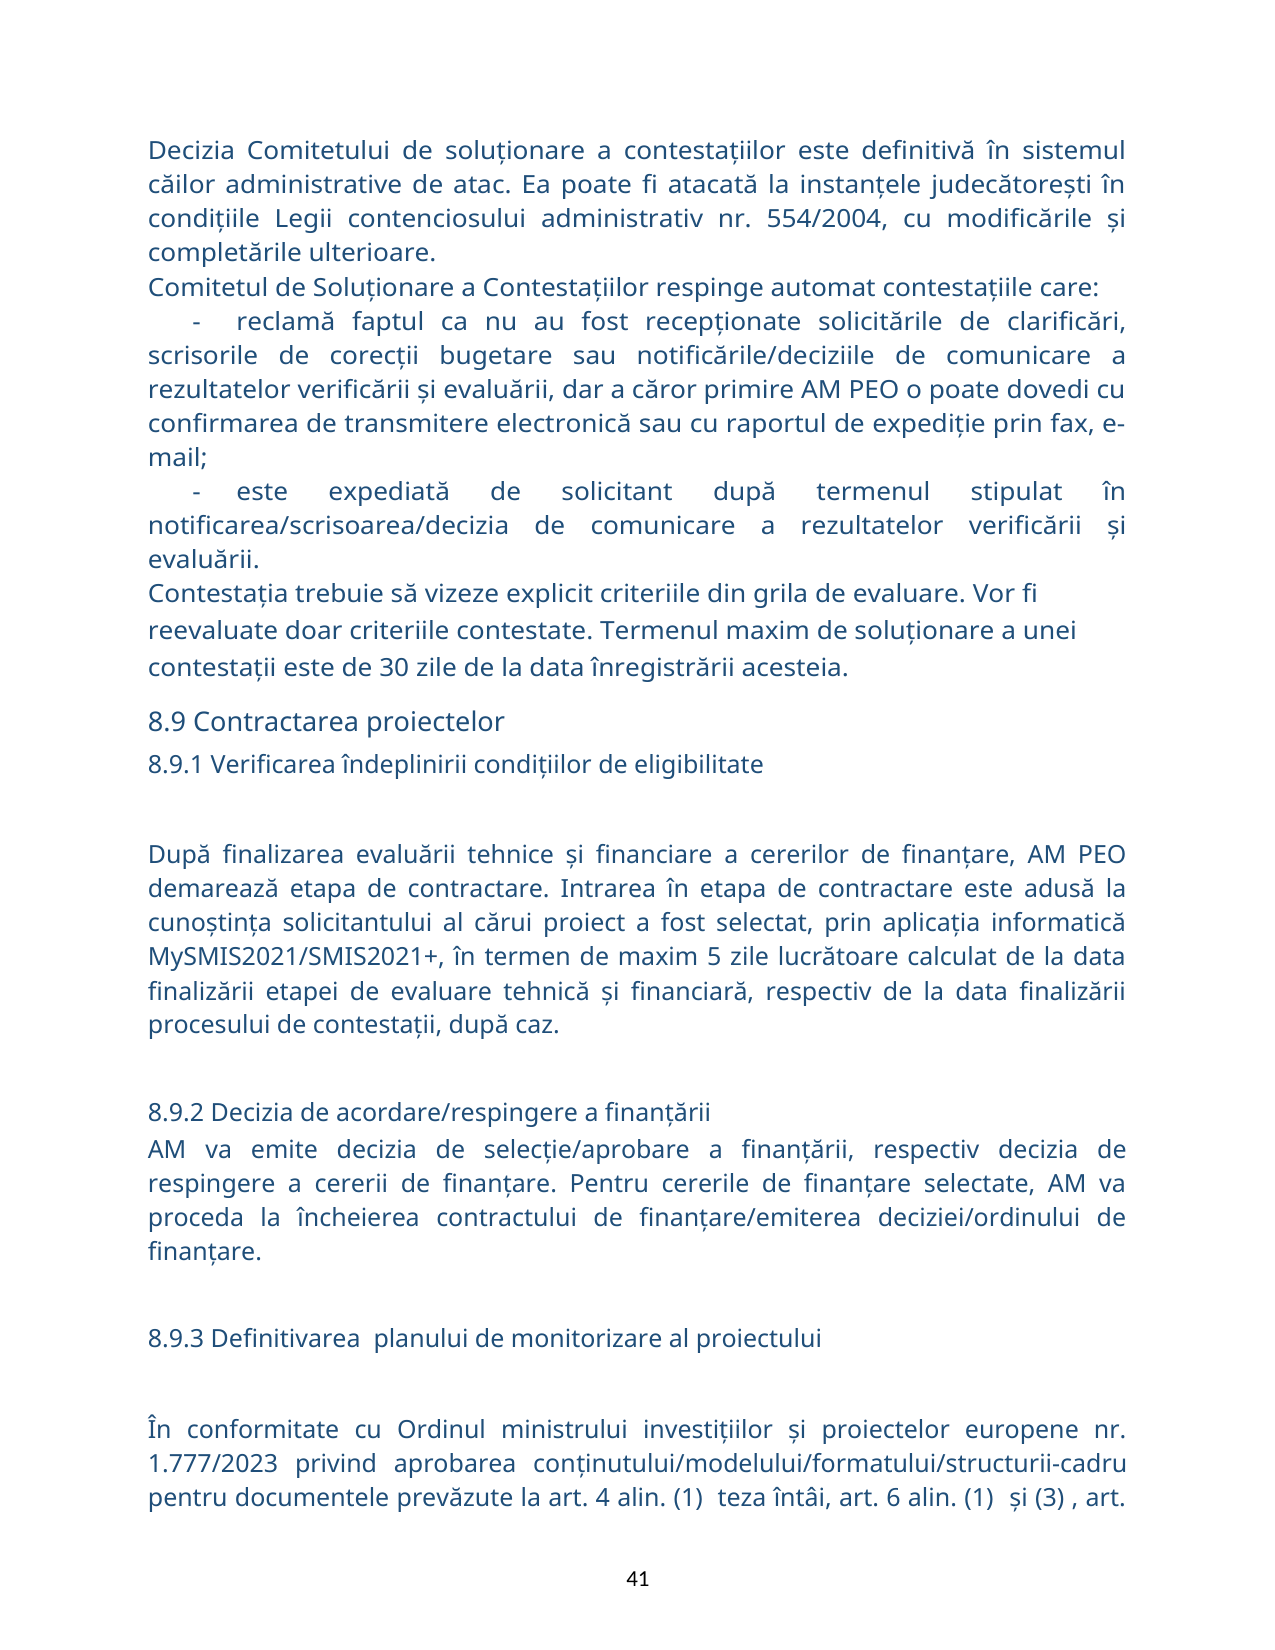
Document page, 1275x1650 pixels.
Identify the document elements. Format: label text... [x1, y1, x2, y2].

subtitle 8.9.2 Decizia de acordare/respingere a finanțării [148, 1095, 1127, 1129]
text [148, 1411, 1127, 1513]
text - este expediată de solicitant după termenul stipulat în notificarea/scrisoarea/decizia de comunicare a rezultatelor verificării și evaluării. [148, 473, 1127, 576]
subtitle 8.9.3 Definitivarea planului de monitorizare al proiectului [148, 1321, 1127, 1355]
subtitle 8.9.1 Verificarea îndeplinirii condițiilor de eligibilitate [148, 747, 1127, 781]
text AM va emite decizia de selecție/aprobare a finanțării, respectiv decizia de respingere a cererii de finanțare. Pentru cererile de finanțare selectate, AM va proceda la încheierea contractului de finanțare/emiterea deciziei/ordinului de finanțare. [148, 1131, 1127, 1268]
text Decizia Comitetului de soluționare a contestațiilor este definitivă în sistemul căilor administrative de atac. Ea poate fi atacată la instanțele judecătorești în condițiile Legii contenciosului administrativ nr. 554/2004, cu modificările și completările ulterioare. [148, 133, 1127, 269]
subtitle 8.9 Contractarea proiectelor [148, 703, 1127, 739]
text - reclamă faptul ca nu au fost recepționate solicitările de clarificări, scrisorile de corecții bugetare sau notificările/deciziile de comunicare a rezultatelor verificării și evaluării, dar a căror primire AM PEO o poate dovedi cu confirmarea de transmitere electronică sau cu raportul de expediție prin fax, e-mail; [148, 303, 1127, 473]
text Contestația trebuie să vizeze explicit criteriile din grila de evaluare. Vor fi reevaluate doar criteriile contestate. Termenul maxim de soluționare a unei contestații este de 30 zile de la data înregistrării acesteia. [148, 576, 1127, 683]
text Comitetul de Soluționare a Contestațiilor respinge automat contestațiile care: [148, 269, 1127, 303]
text După finalizarea evaluării tehnice și financiare a cererilor de finanțare, AM PEO demarează etapa de contractare. Intrarea în etapa de contractare este adusă la cunoștința solicitantului al cărui proiect a fost selectat, prin aplicația informatică MySMIS2021/SMIS2021+, în termen de maxim 5 zile lucrătoare calculat de la data finalizării etapei de evaluare tehnică și financiară, respectiv de la data finalizării procesului de contestații, după caz. [148, 837, 1127, 1041]
